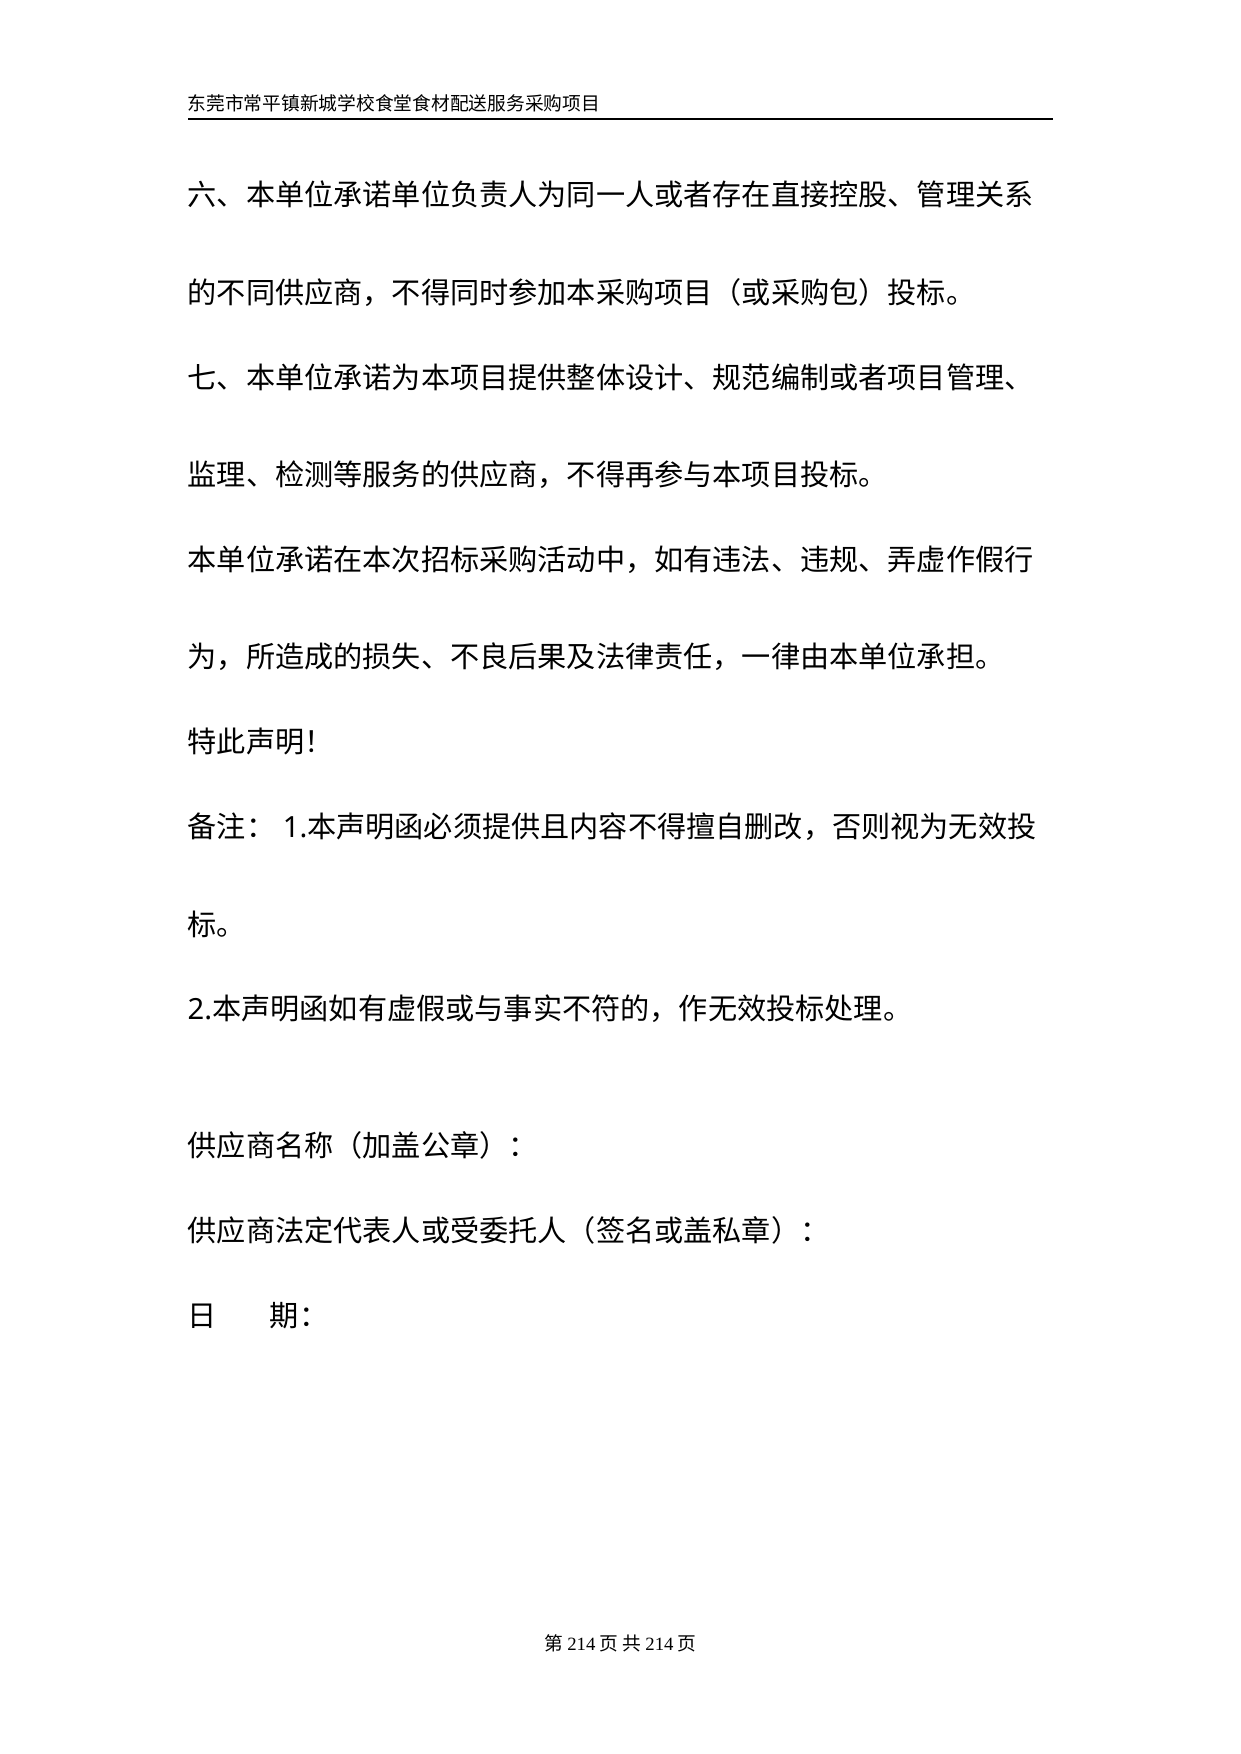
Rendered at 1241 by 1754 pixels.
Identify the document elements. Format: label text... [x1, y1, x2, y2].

text 日 期： [187, 1283, 1053, 1348]
text 七、本单位承诺为本项目提供整体设计、规范编制或者项目管理、监理、检测等服务的供应商，不得再参与本项目投标。 [187, 344, 1053, 507]
text 六、本单位承诺单位负责人为同一人或者存在直接控股、管理关系的不同供应商，不得同时参加本采购项目（或采购包）投标。 [187, 162, 1053, 324]
text 供应商法定代表人或受委托人（签名或盖私章）： [187, 1198, 1053, 1263]
text 本单位承诺在本次招标采购活动中，如有违法、违规、弄虚作假行为，所造成的损失、不良后果及法律责任，一律由本单位承担。 [187, 527, 1053, 689]
text 2.本声明函如有虚假或与事实不符的，作无效投标处理。 [187, 976, 1053, 1041]
text 备注： 1.本声明函必须提供且内容不得擅自删改，否则视为无效投标。 [187, 794, 1053, 956]
text 特此声明！ [187, 709, 1053, 774]
text 供应商名称（加盖公章）： [187, 1113, 1053, 1178]
